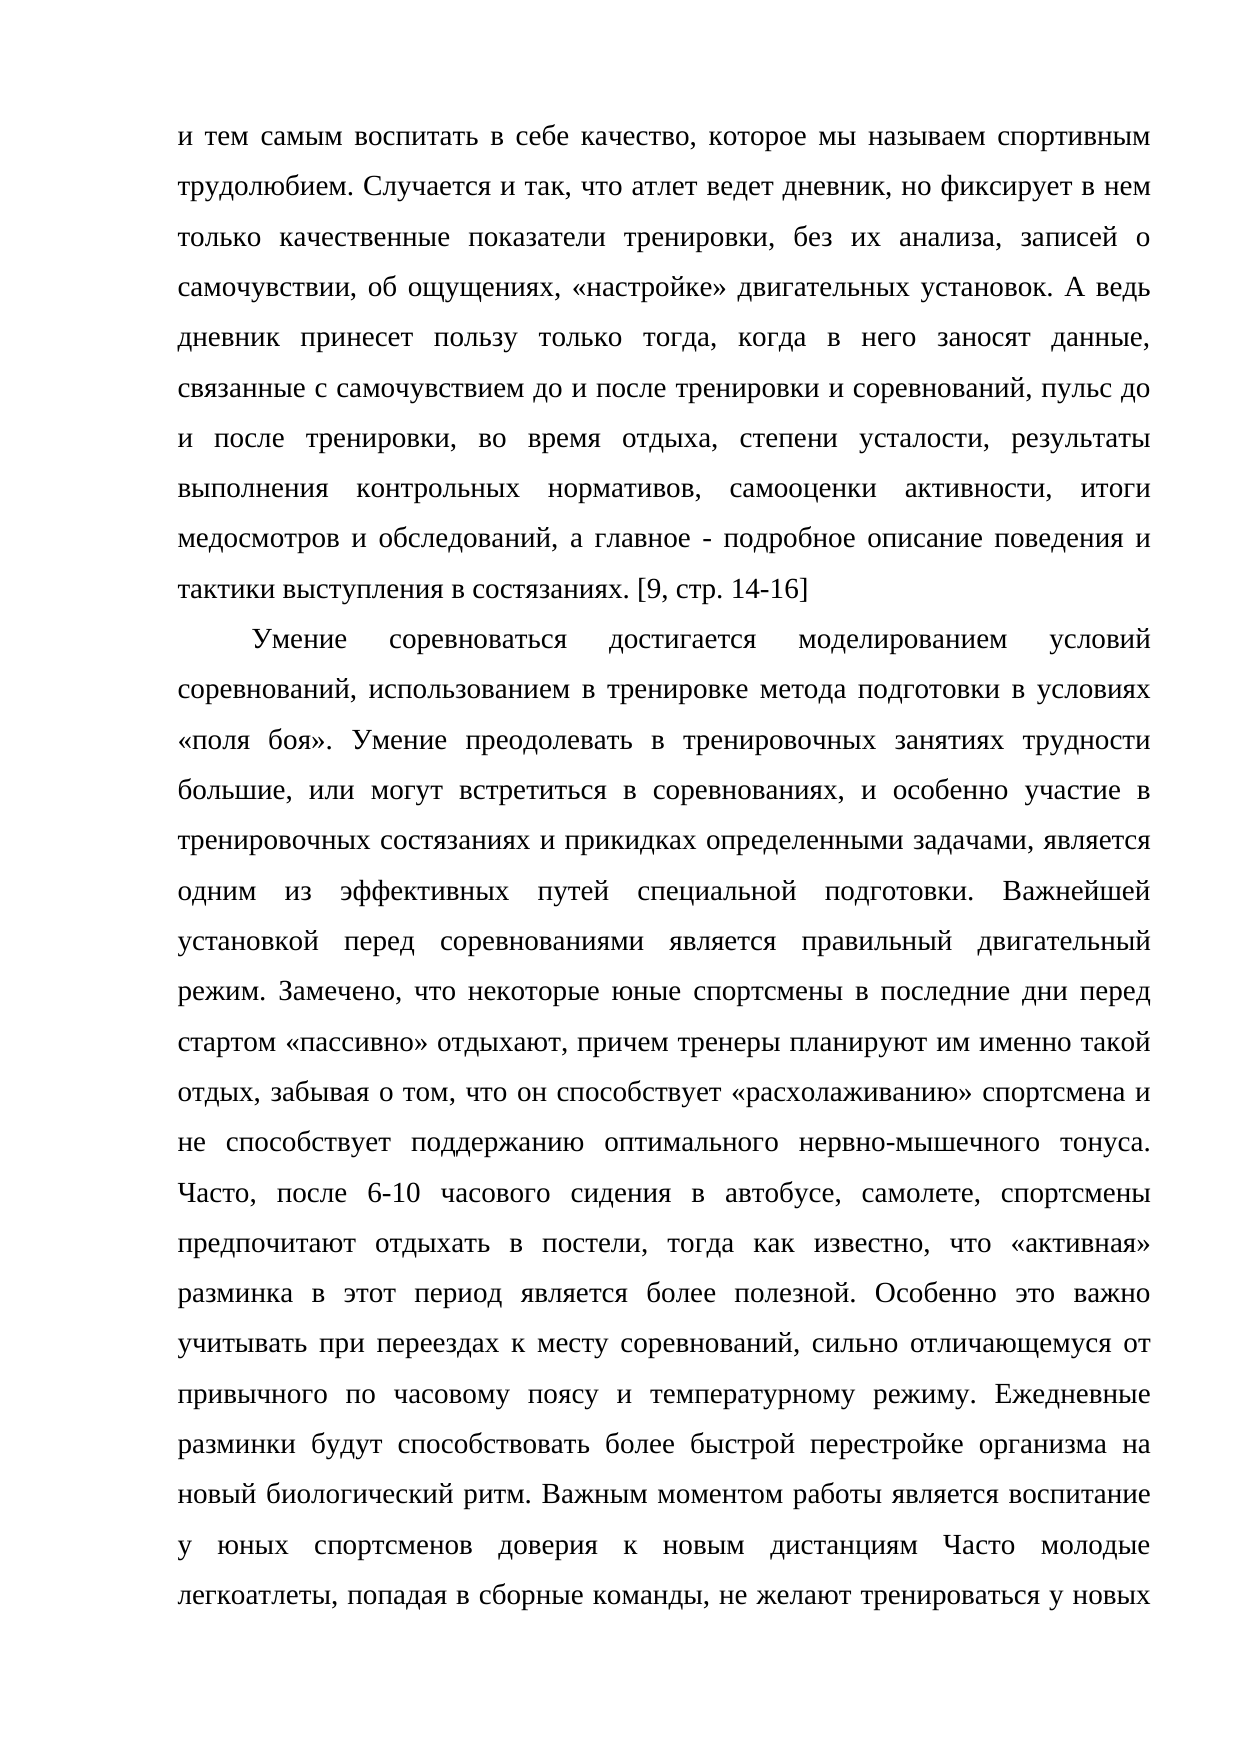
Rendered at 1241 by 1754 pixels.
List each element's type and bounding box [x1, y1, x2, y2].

text [177, 118, 1152, 604]
text [177, 621, 1152, 1611]
